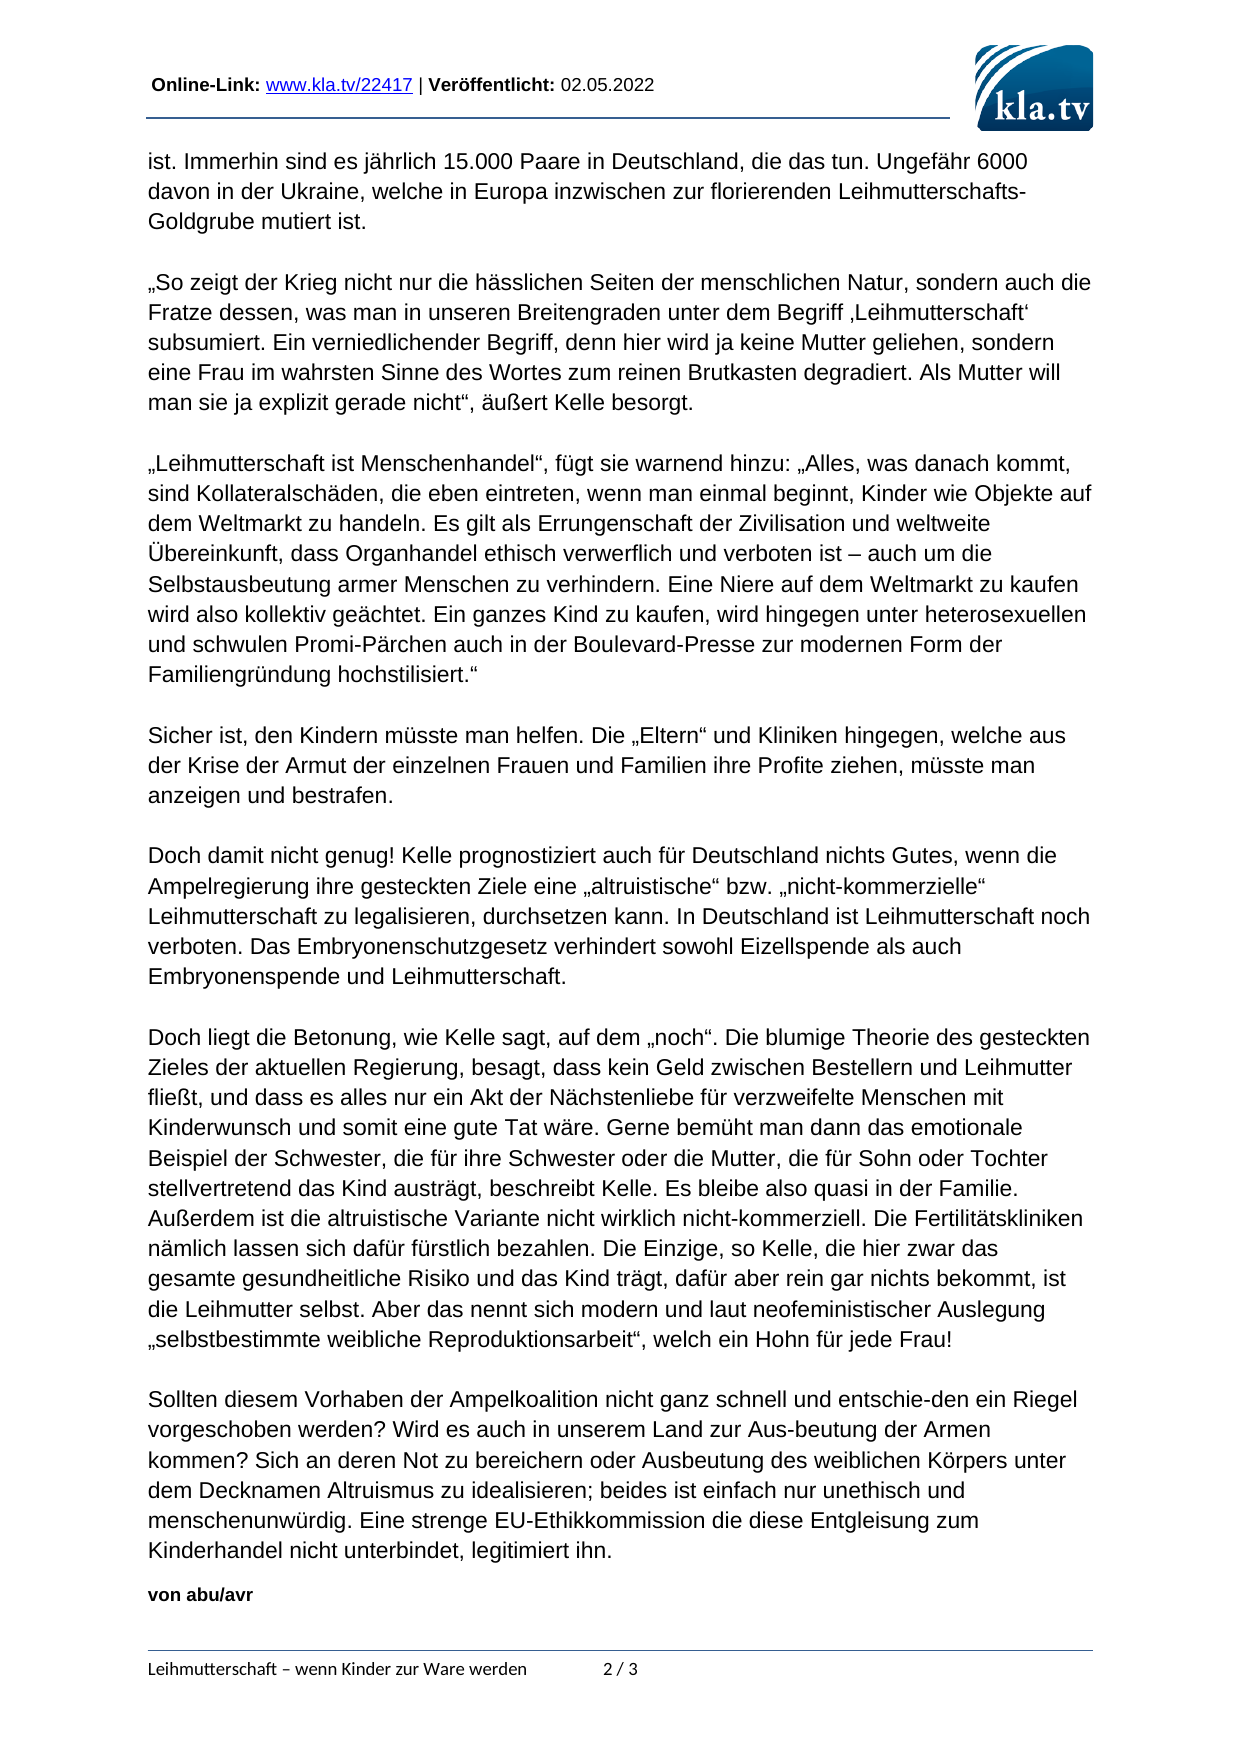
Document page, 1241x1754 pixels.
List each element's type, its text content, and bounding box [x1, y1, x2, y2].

text von abu/avr [148, 1584, 1093, 1606]
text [148, 148, 1093, 1563]
